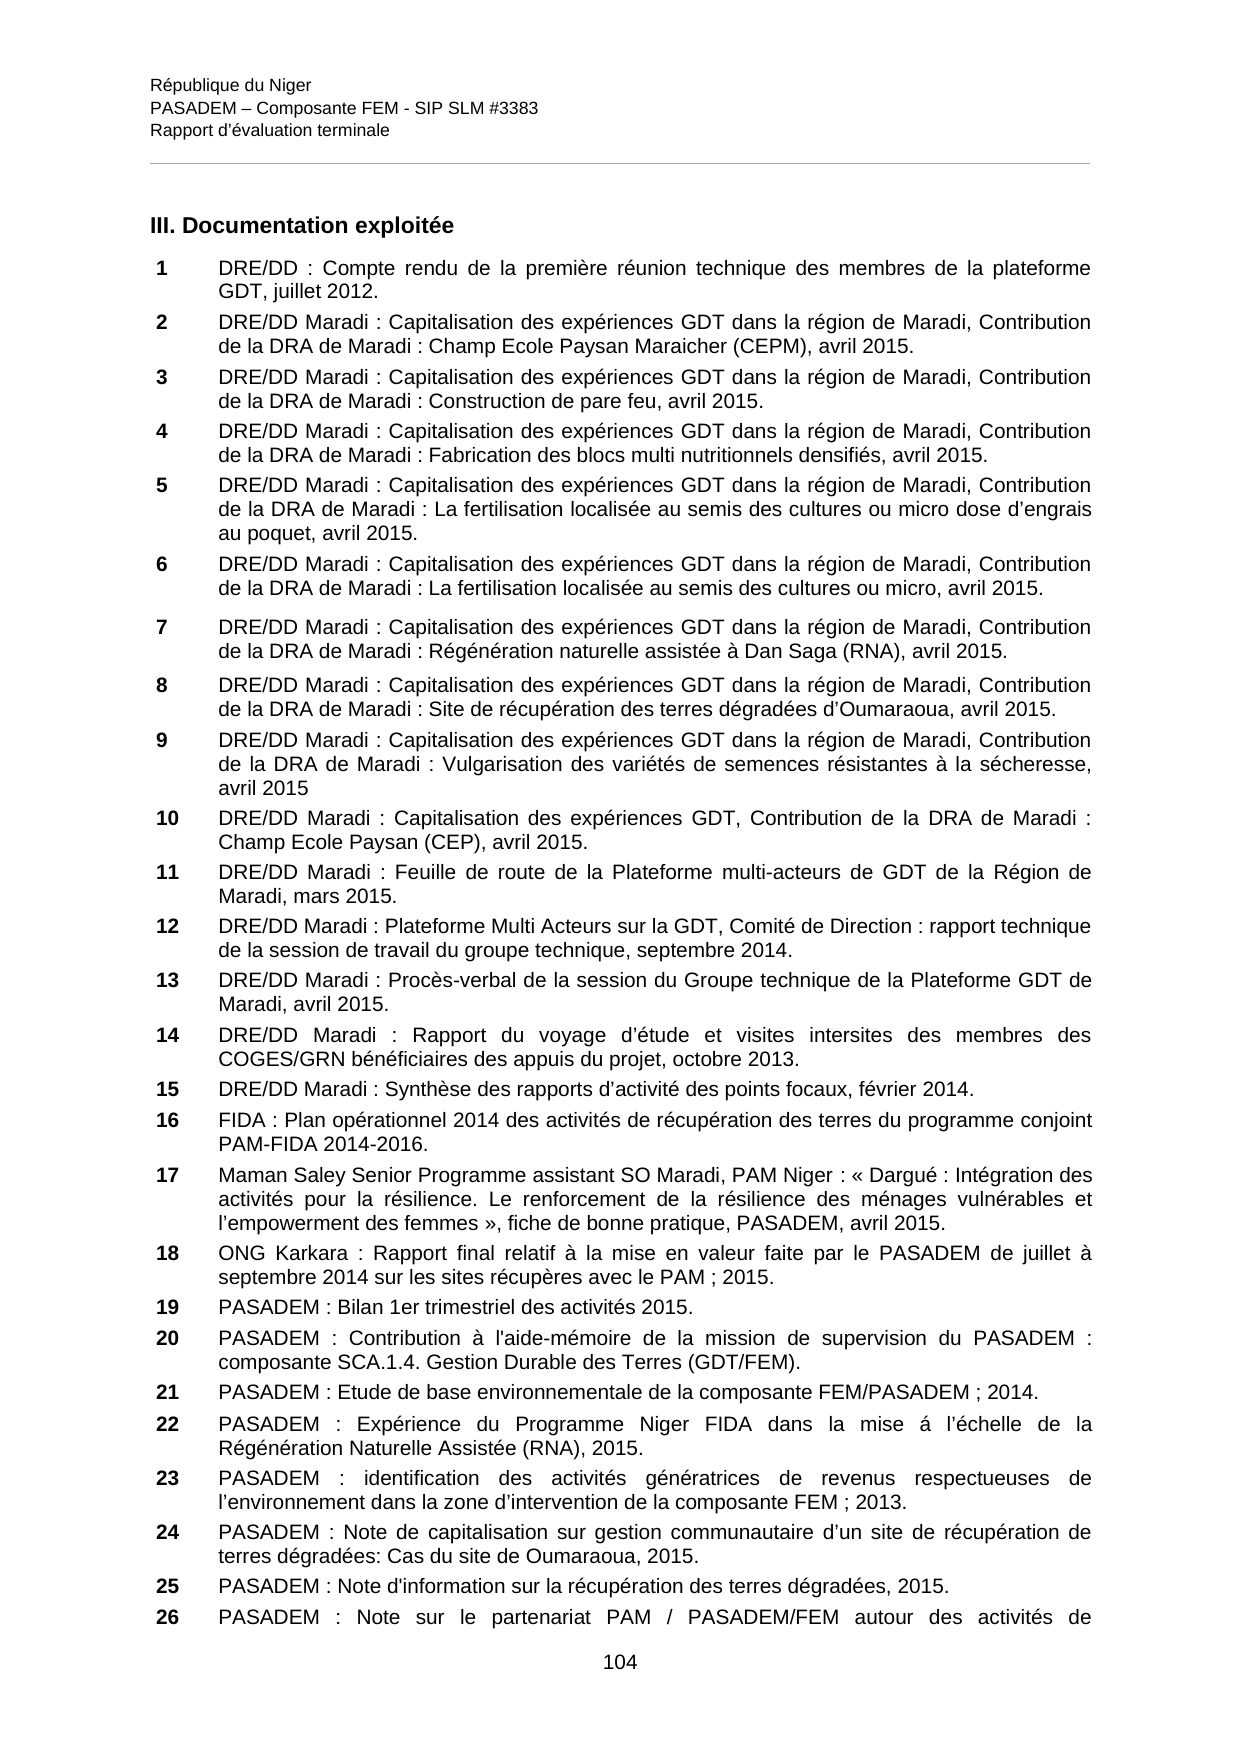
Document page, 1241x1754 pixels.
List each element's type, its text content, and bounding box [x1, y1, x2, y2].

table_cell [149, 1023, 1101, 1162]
subtitle III. Documentation exploitée [150, 212, 1090, 239]
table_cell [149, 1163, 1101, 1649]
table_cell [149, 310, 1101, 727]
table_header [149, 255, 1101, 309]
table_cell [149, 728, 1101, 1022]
